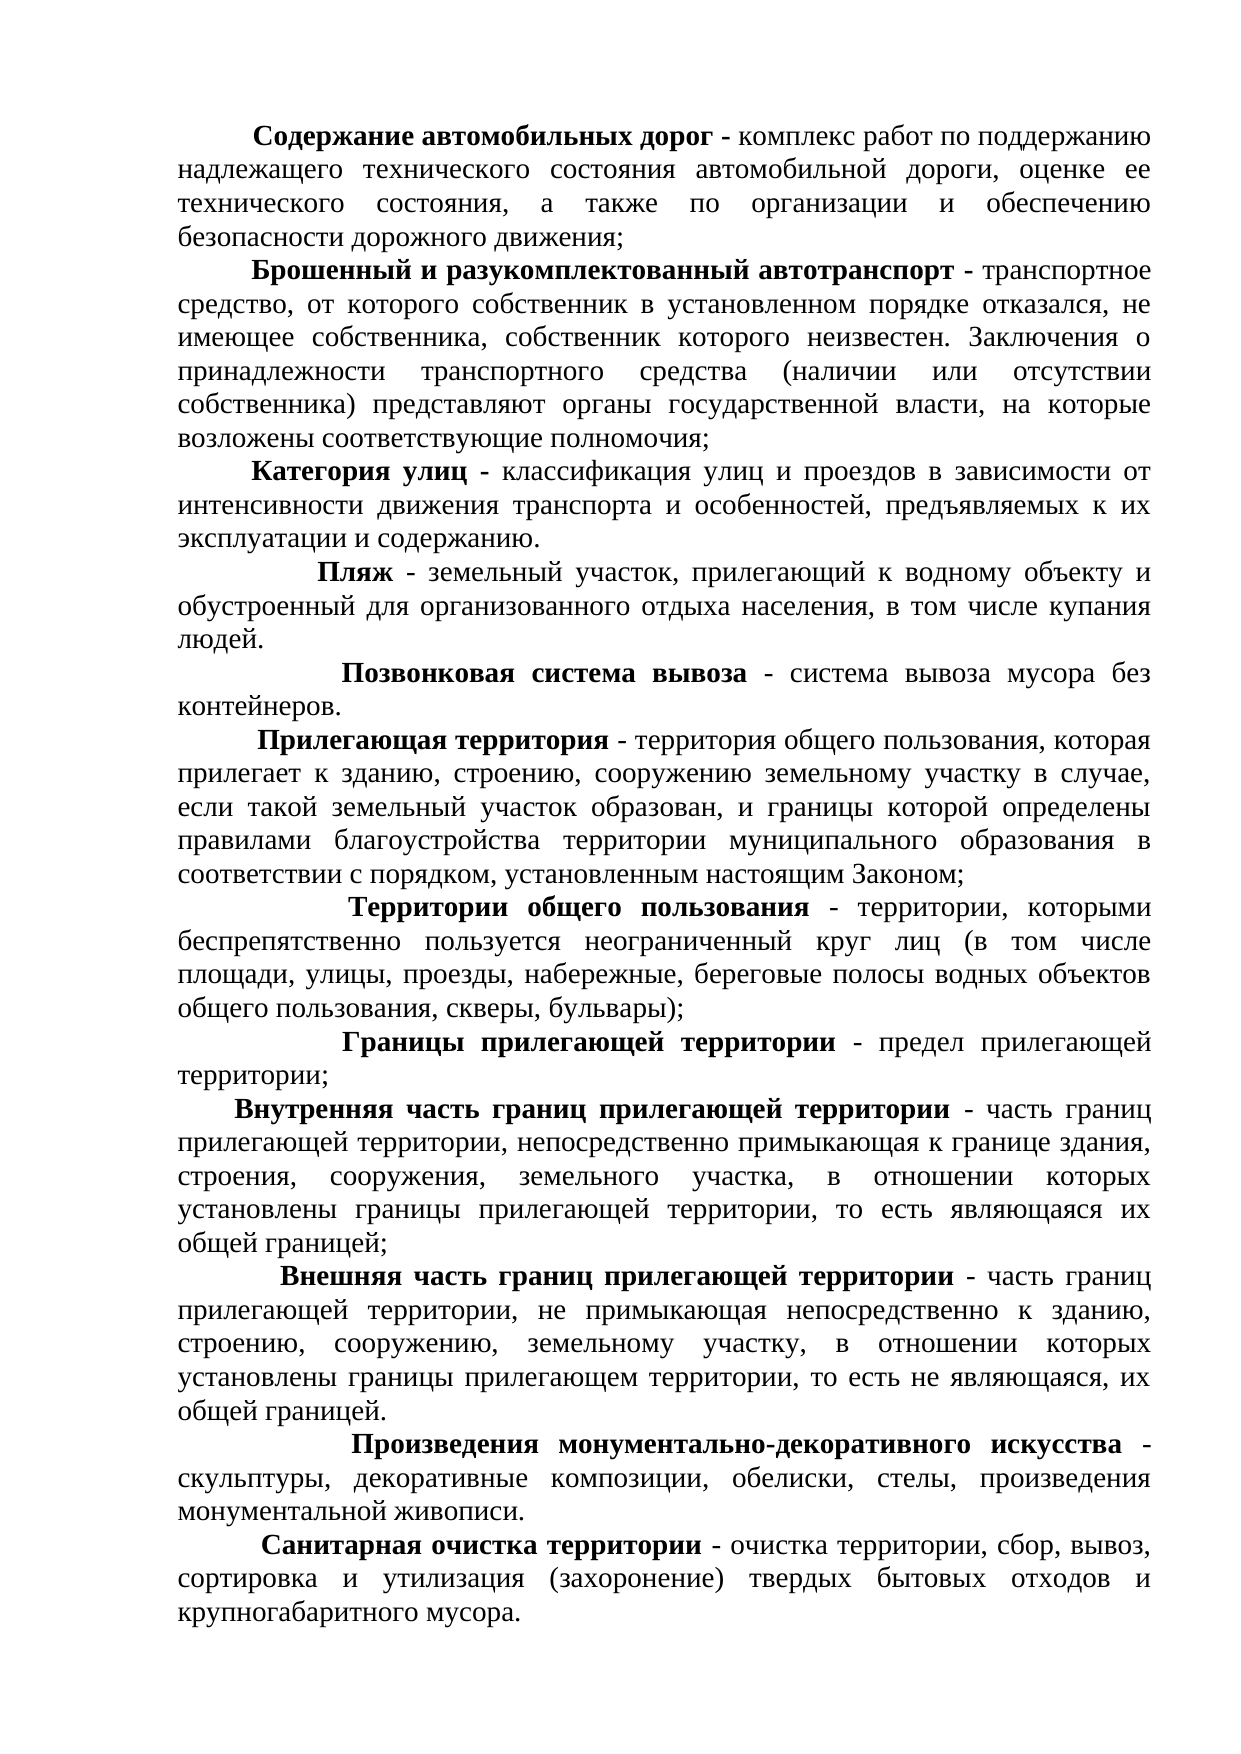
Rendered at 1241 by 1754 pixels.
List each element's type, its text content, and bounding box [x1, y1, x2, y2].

text Пляж - земельный участок, прилегающий к водному объекту и обустроенный для организованного отдыха населения, в том числе купания людей. [177, 554, 1152, 655]
text Категория улиц - классификация улиц и проездов в зависимости от интенсивности движения транспорта и особенностей, предъявляемых к их эксплуатации и содержанию. [177, 453, 1152, 554]
text Территории общего пользования - территории, которыми беспрепятственно пользуется неограниченный круг лиц (в том числе площади, улицы, проезды, набережные, береговые полосы водных объектов общего пользования, скверы, бульвары); [177, 889, 1152, 1024]
text Брошенный и разукомплектованный автотранспорт - транспортное средство, от которого собственник в установленном порядке отказался, не имеющее собственника, собственник которого неизвестен. Заключения о принадлежности транспортного средства (наличии или отсутствии собственника) представляют органы государственной власти, на которые возложены соответствующие полномочия; [177, 252, 1152, 453]
text Прилегающая территория - территория общего пользования, которая прилегает к зданию, строению, сооружению земельному участку в случае, если такой земельный участок образован, и границы которой определены правилами благоустройства территории муниципального образования в соответствии с порядком, установленным настоящим Законом; [177, 722, 1152, 889]
text Позвонковая система вывоза - система вывоза мусора без контейнеров. [177, 655, 1152, 722]
text Внешняя часть границ прилегающей территории - часть границ прилегающей территории, не примыкающая непосредственно к зданию, строению, сооружению, земельному участку, в отношении которых установлены границы прилегающем территории, то есть не являющаяся, их общей границей. [177, 1258, 1152, 1426]
text Произведения монументально-декоративного искусства - скульптуры, декоративные композиции, обелиски, стелы, произведения монументальной живописи. [177, 1426, 1152, 1527]
text Содержание автомобильных дорог - комплекс работ по поддержанию надлежащего технического состояния автомобильной дороги, оценке ее технического состояния, а также по организации и обеспечению безопасности дорожного движения; [177, 118, 1152, 252]
text Санитарная очистка территории - очистка территории, сбор, вывоз, сортировка и утилизация (захоронение) твердых бытовых отходов и крупногабаритного мусора. [177, 1527, 1152, 1627]
text Границы прилегающей территории - предел прилегающей территории; В Внутренняя часть границ прилегающей территории - часть границ прилегающей территории, непосредственно примыкающая к границе здания, строения, сооружения, земельного участка, в отношении которых установлены границы прилегающей территории, то есть являющаяся их общей границей; [177, 1024, 1152, 1258]
